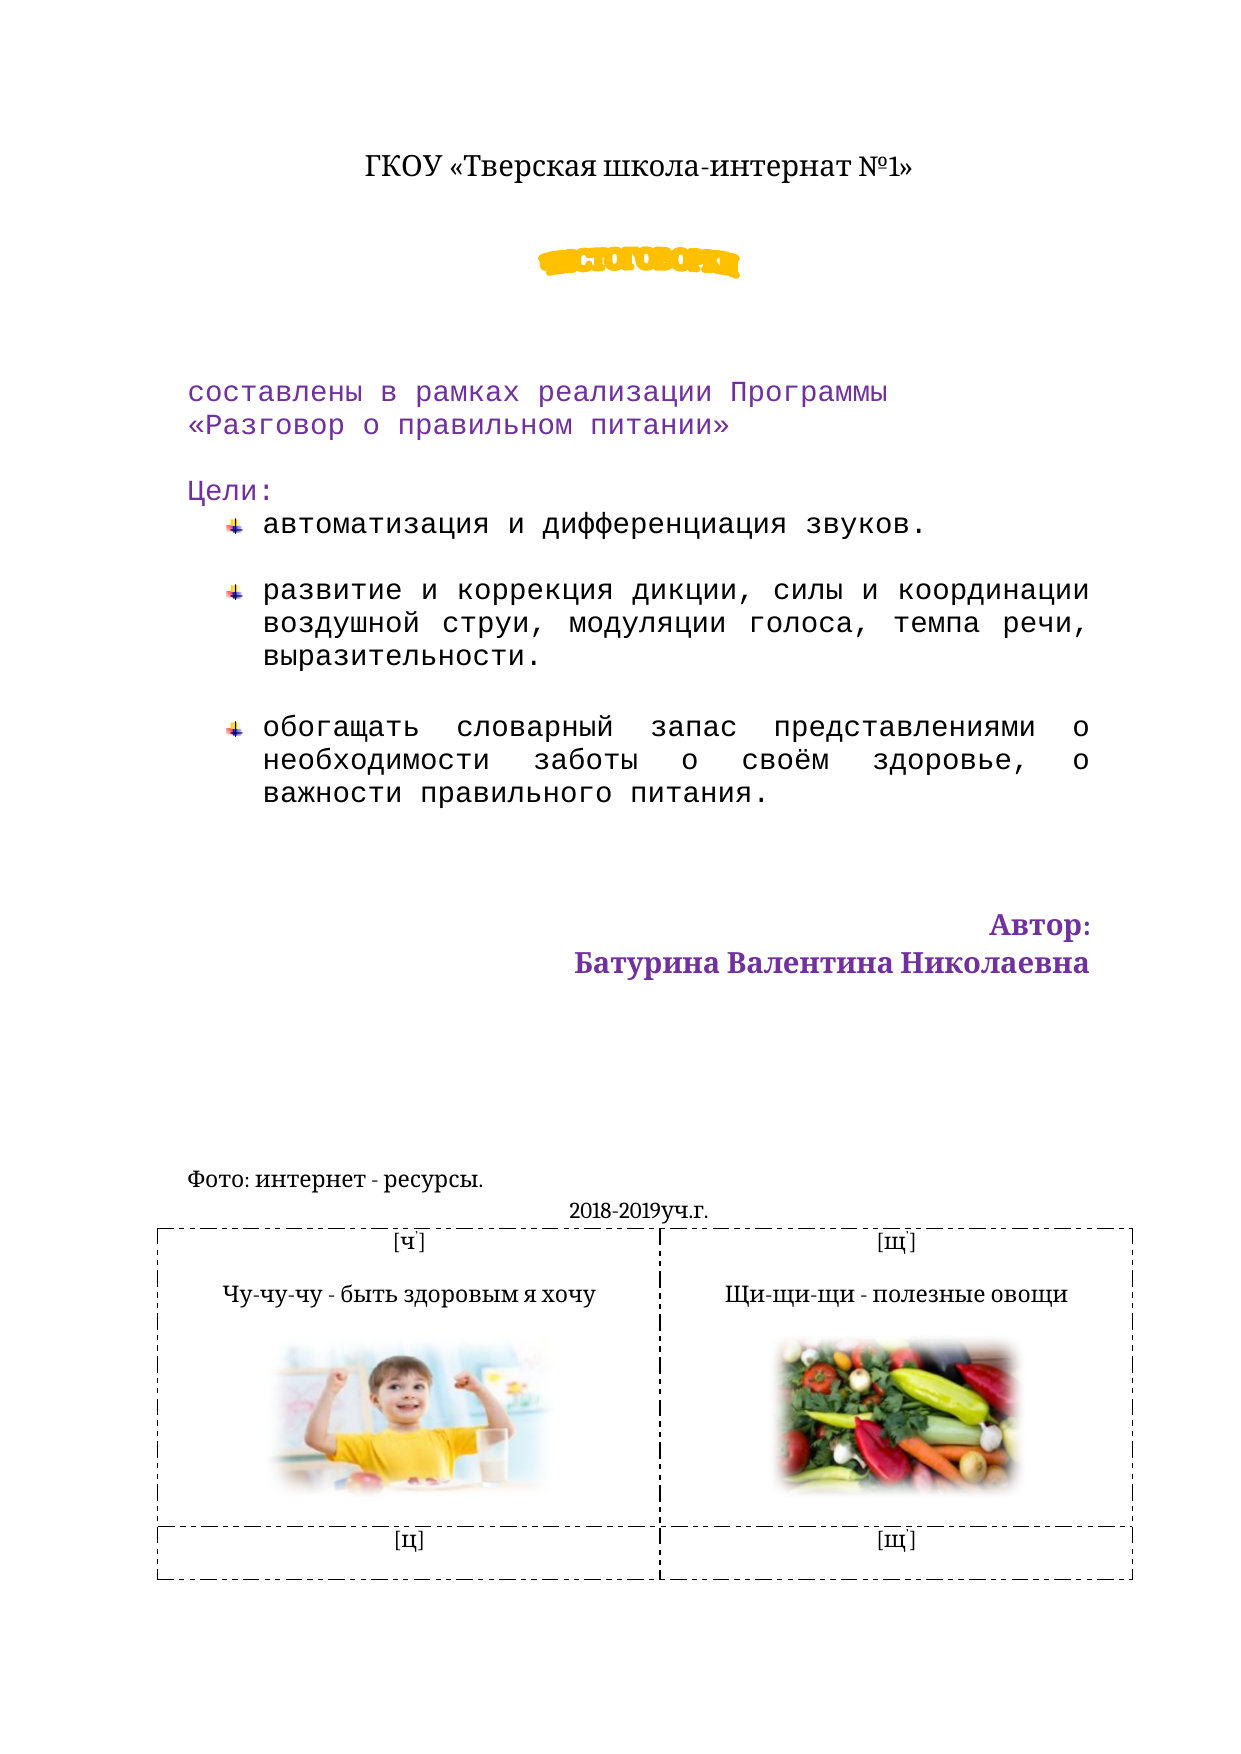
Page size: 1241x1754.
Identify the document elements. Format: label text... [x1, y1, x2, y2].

text ГКОУ «Тверская школа-интернат №1» [187, 150, 1090, 183]
picture [226, 720, 243, 737]
text Батурина Валентина Николаевна [187, 947, 1090, 981]
text «Разговор о правильном питании» [187, 410, 1090, 443]
table_header [ч’] Чу-чу-чу - быть здоровым я хочу [158, 1228, 660, 1526]
list автоматизация и дифференциация звуков. [225, 509, 1090, 542]
picture [226, 517, 243, 534]
picture [797, 1362, 998, 1471]
picture [293, 1363, 529, 1471]
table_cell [158, 1526, 660, 1579]
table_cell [660, 1526, 1132, 1579]
list развитие и коррекция дикции, силы и координации воздушной струи, модуляции голоса, темпа речи, выразительности. [225, 576, 1090, 674]
text Автор: [187, 909, 1090, 942]
picture [226, 583, 243, 600]
text Фото: интернет - ресурсы. [187, 1167, 1090, 1193]
text Цели: [187, 476, 1090, 509]
text 2018-2019уч.г. [187, 1197, 1090, 1224]
text составлены в рамках реализации Программы [187, 377, 1090, 410]
list обогащать словарный запас представлениями о необходимости заботы о своём здоровье, о важности правильного питания. [225, 712, 1090, 812]
table_header [щ’] Щи-щи-щи - полезные овощи [660, 1228, 1132, 1526]
